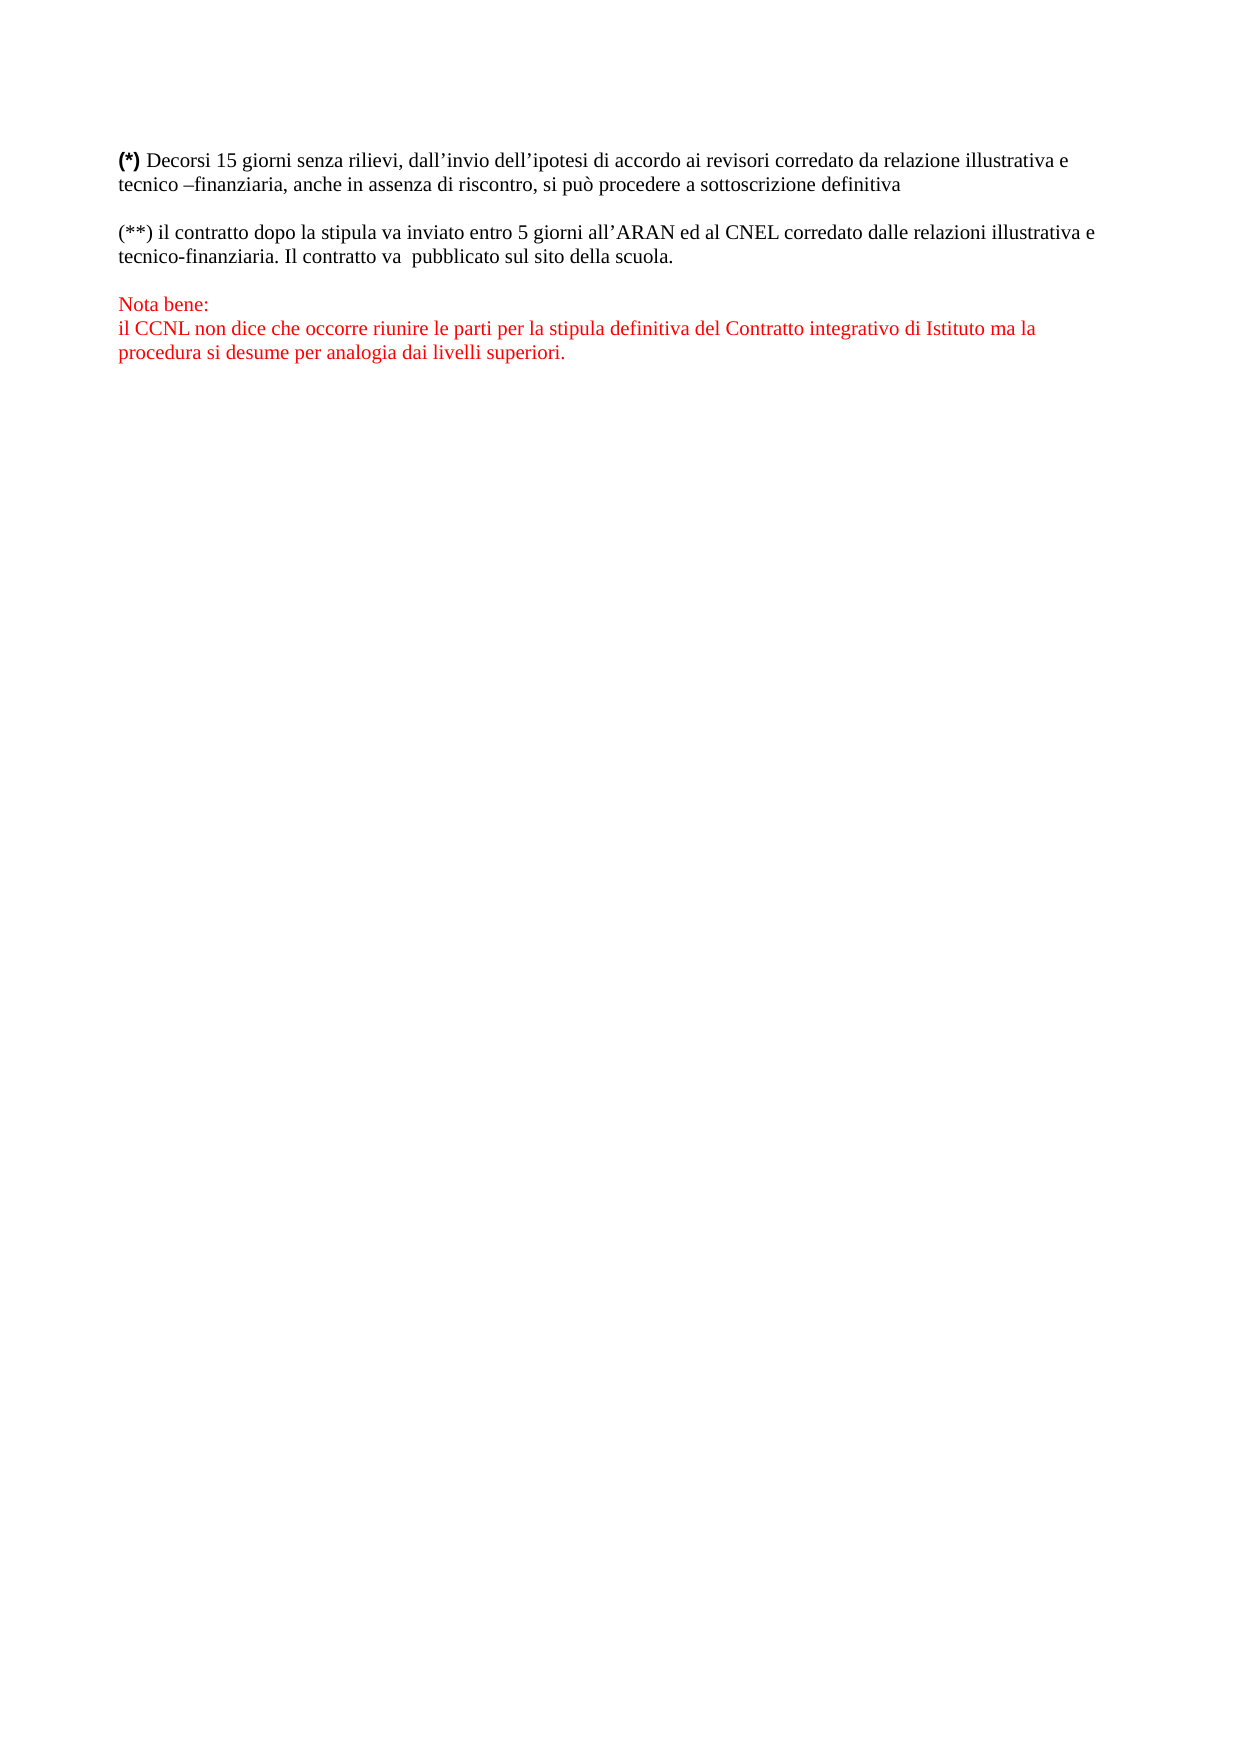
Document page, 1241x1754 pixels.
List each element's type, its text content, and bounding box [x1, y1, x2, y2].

text il CCNL non dice che occorre riunire le parti per la stipula definitiva del Contratto integrativo di Istituto ma la procedura si desume per analogia dai livelli superiori. [118, 316, 1122, 364]
text Nota bene: [118, 292, 1122, 316]
text (*) Decorsi 15 giorni senza rilievi, dall’invio dell’ipotesi di accordo ai revisori corredato da relazione illustrativa e tecnico –finanziaria, anche in assenza di riscontro, si può procedere a sottoscrizione definitiva [118, 148, 1122, 196]
text (**) il contratto dopo la stipula va inviato entro 5 giorni all’ARAN ed al CNEL corredato dalle relazioni illustrativa e tecnico-finanziaria. Il contratto va pubblicato sul sito della scuola. [118, 220, 1122, 268]
